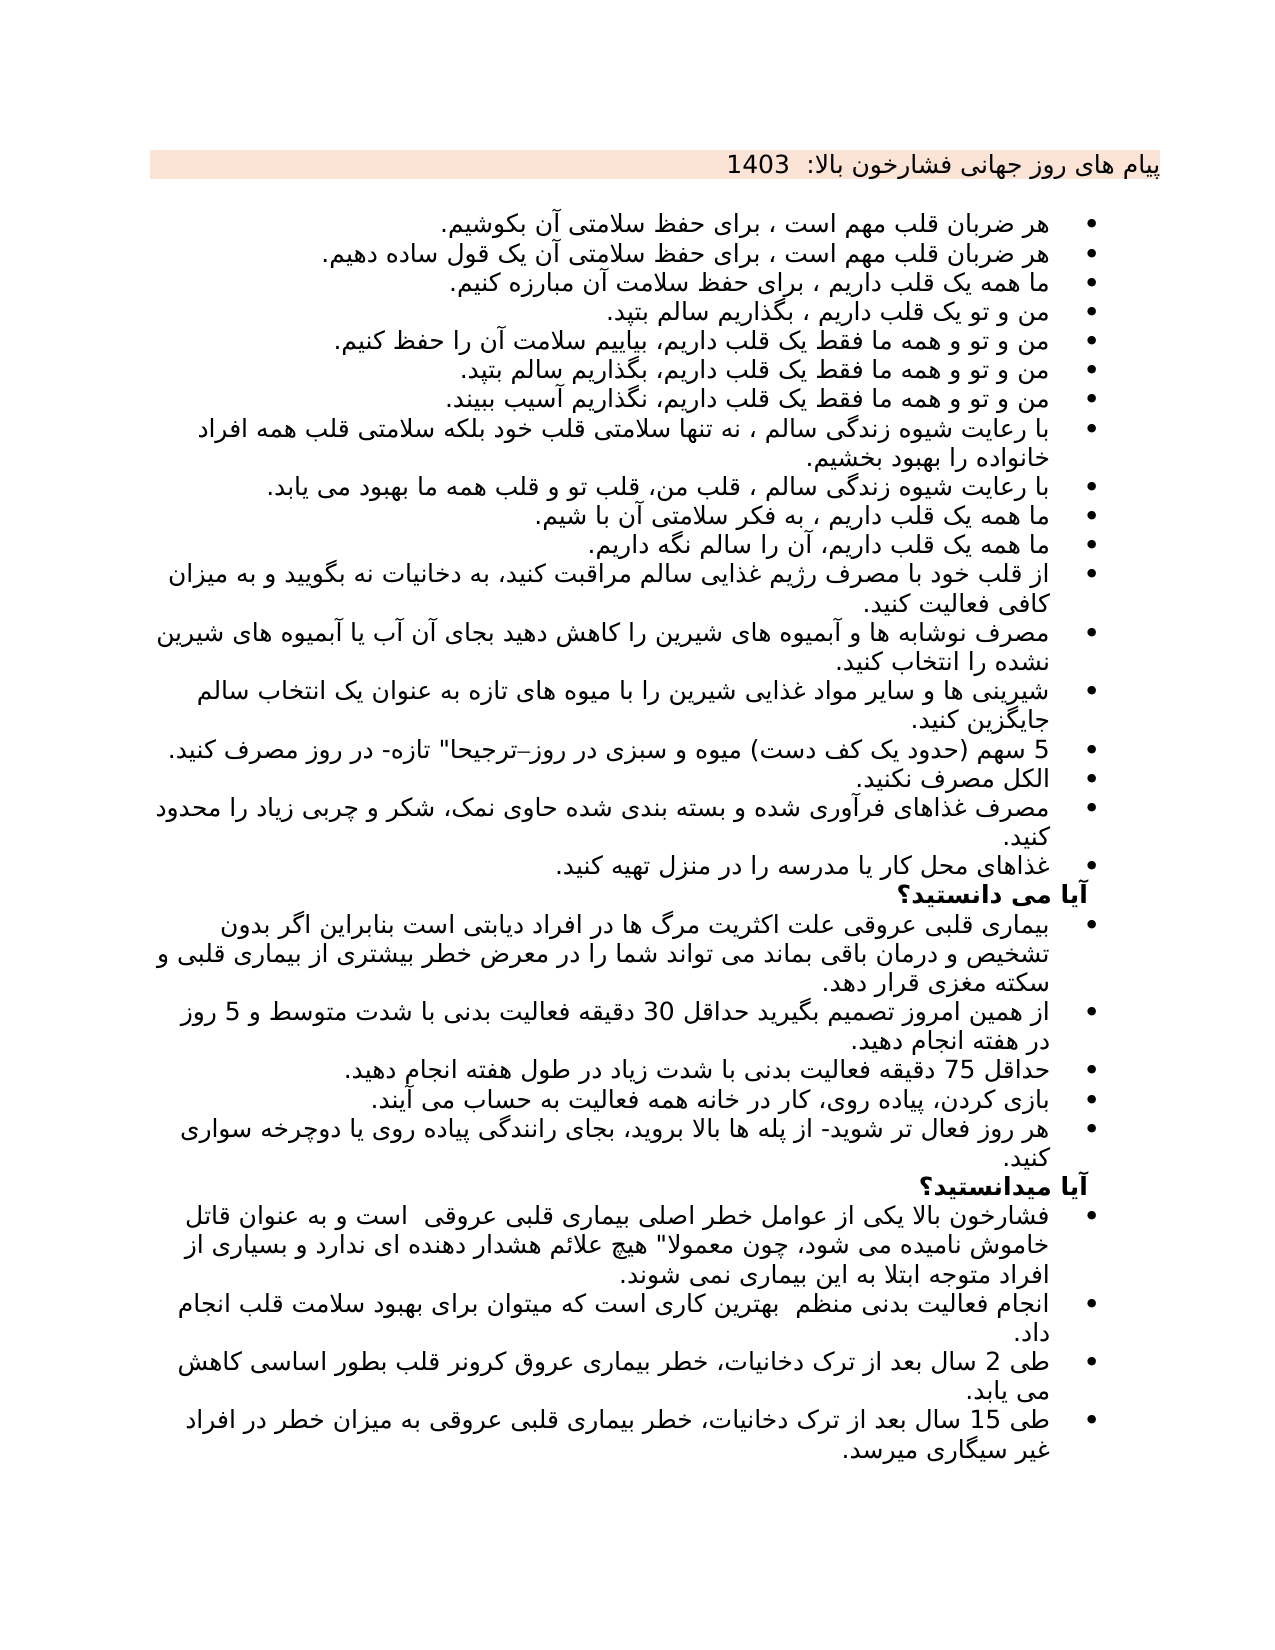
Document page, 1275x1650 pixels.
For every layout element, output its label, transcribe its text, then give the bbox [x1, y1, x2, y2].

list ما همه یک قلب داریم، آن را سالم نگه داریم. [150, 531, 1087, 560]
list من و تو یک قلب داریم ، بگذاریم سالم بتپد. [150, 297, 1087, 326]
list بازی کردن، پیاده روی، کار در خانه همه فعالیت به حساب می آیند. [150, 1085, 1087, 1114]
list با رعایت شیوه زندگی سالم ، نه تنها سلامتی قلب خود بلکه سلامتی قلب همه افراد خانواده را بهبود بخشیم. [150, 414, 1087, 472]
list غذاهای محل کار یا مدرسه را در منزل تهیه کنید. [150, 851, 1087, 881]
list انجام فعالیت بدنی منظم بهترین کاری است که میتوان برای بهبود سلامت قلب انجام داد. [150, 1289, 1087, 1347]
list ما همه یک قلب داریم ، برای حفظ سلامت آن مبارزه کنیم. [150, 268, 1087, 297]
text آیا میدانستید؟ [150, 1172, 1088, 1201]
list مصرف نوشابه ها و آبمیوه های شیرین را کاهش دهید بجای آن آب یا آبمیوه های شیرین نشده را انتخاب کنید. [150, 618, 1087, 676]
list حداقل 75 دقیقه فعالیت بدنی با شدت زیاد در طول هفته انجام دهید. [150, 1056, 1087, 1085]
list شیرینی ها و سایر مواد غذایی شیرین را با میوه های تازه به عنوان یک انتخاب سالم جایگزین کنید. [150, 676, 1087, 735]
text آیا می دانستید؟ [150, 881, 1088, 910]
list هر روز فعال تر شوید- از پله ها بالا بروید، بجای رانندگی پیاده روی یا دوچرخه سواری کنید. [150, 1114, 1087, 1172]
list از همین امروز تصمیم بگیرید حداقل 30 دقیقه فعالیت بدنی با شدت متوسط و 5 روز در هفته انجام دهید. [150, 997, 1087, 1056]
list طی 2 سال بعد از ترک دخانیات، خطر بیماری عروق کرونر قلب بطور اساسی کاهش می یابد. [150, 1347, 1087, 1406]
list هر ضربان قلب مهم است ، برای حفظ سلامتی آن بکوشیم. [150, 210, 1087, 239]
list از قلب خود با مصرف رژیم غذایی سالم مراقبت کنید، به دخانیات نه بگویید و به میزان کافی فعالیت کنید. [150, 560, 1087, 618]
list من و تو و همه ما فقط یک قلب داریم، نگذاریم آسیب ببیند. [150, 385, 1087, 414]
list الکل مصرف نکنید. [150, 764, 1087, 793]
text پیام های روز جهانی فشارخون بالا: 1403 [150, 150, 1160, 179]
list با رعایت شیوه زندگی سالم ، قلب من، قلب تو و قلب همه ما بهبود می یابد. [150, 472, 1087, 501]
list بیماری قلبی عروقی علت اکثریت مرگ ها در افراد دیابتی است بنابراین اگر بدون تشخیص و درمان باقی بماند می تواند شما را در معرض خطر بیشتری از بیماری قلبی و سکته مغزی قرار دهد. [150, 910, 1087, 997]
list ما همه یک قلب داریم ، به فکر سلامتی آن با شیم. [150, 501, 1087, 531]
list من و تو و همه ما فقط یک قلب داریم، بیاییم سلامت آن را حفظ کنیم. [150, 326, 1087, 356]
list هر ضربان قلب مهم است ، برای حفظ سلامتی آن یک قول ساده دهیم. [150, 239, 1087, 268]
list 5 سهم (حدود یک کف دست) میوه و سبزی در روز–ترجیحا" تازه- در روز مصرف کنید. [150, 735, 1087, 764]
list من و تو و همه ما فقط یک قلب داریم، بگذاریم سالم بتپد. [150, 356, 1087, 385]
list مصرف غذاهای فرآوری شده و بسته بندی شده حاوی نمک، شکر و چربی زیاد را محدود کنید. [150, 793, 1087, 851]
list طی 15 سال بعد از ترک دخانیات، خطر بیماری قلبی عروقی به میزان خطر در افراد غیر سیگاری میرسد. [150, 1406, 1087, 1464]
list فشارخون بالا یکی از عوامل خطر اصلی بیماری قلبی عروقی است و به عنوان قاتل خاموش نامیده می شود، چون معمولا" هیچ علائم هشدار دهنده ای ندارد و بسیاری از افراد متوجه ابتلا به این بیماری نمی شوند. [150, 1201, 1087, 1289]
